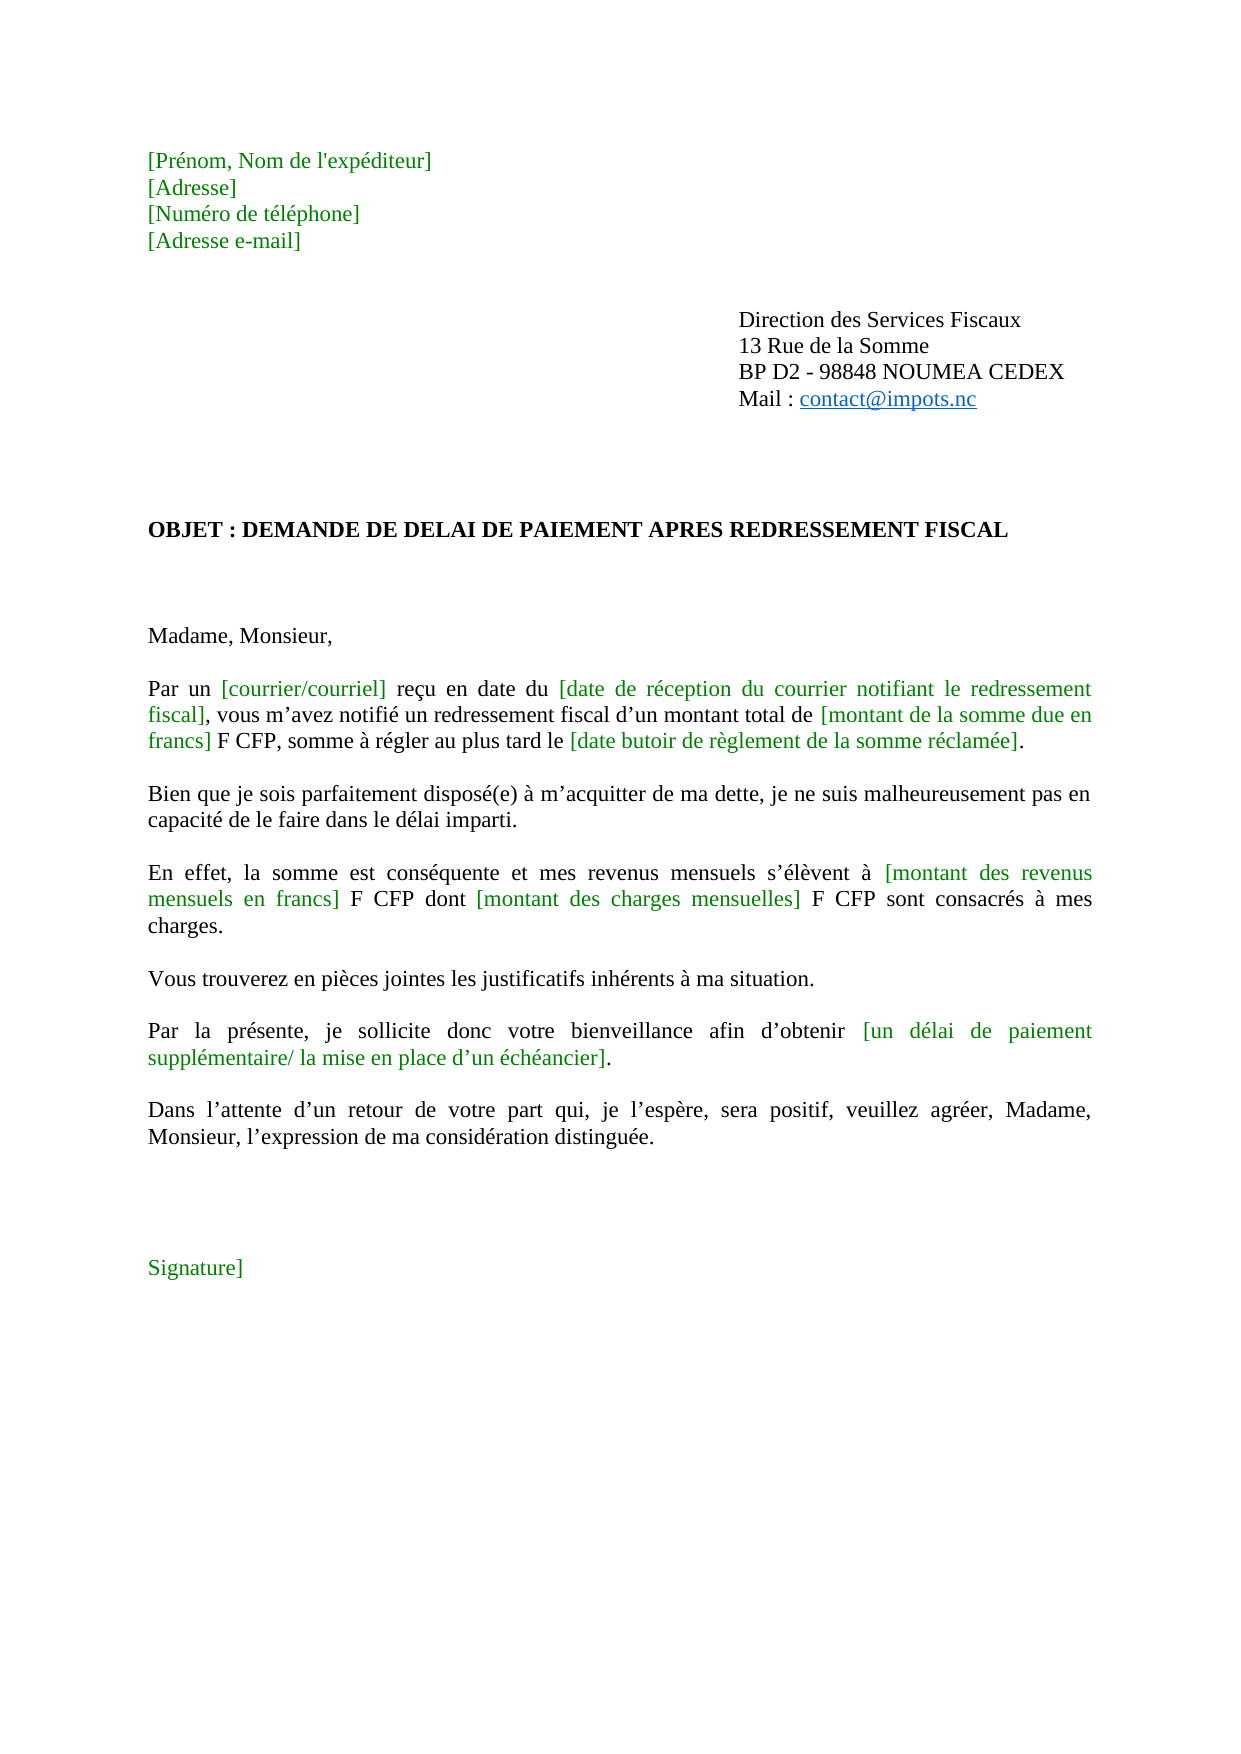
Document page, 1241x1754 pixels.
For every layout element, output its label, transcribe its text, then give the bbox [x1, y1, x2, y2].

text Madame, Monsieur, [148, 622, 1093, 648]
text Direction des Services Fiscaux [148, 306, 1093, 332]
text [Prénom, Nom de l'expéditeur] [148, 148, 1093, 174]
text Bien que je sois parfaitement disposé(e) à m’acquitter de ma dette, je ne suis malheureusement pas en capacité de le faire dans le délai imparti. [148, 780, 1093, 833]
text OBJET : DEMANDE DE DELAI DE PAIEMENT APRES REDRESSEMENT FISCAL [148, 517, 1093, 543]
text Par un [courrier/courriel] reçu en date du [date de réception du courrier notifiant le redressement fiscal], vous m’avez notifié un redressement fiscal d’un montant total de [montant de la somme due en francs] F CFP, somme à régler au plus tard le [date butoir de règlement de la somme réclamée]. [148, 675, 1093, 754]
text Dans l’attente d’un retour de votre part qui, je l’espère, sera positif, veuillez agréer, Madame, Monsieur, l’expression de ma considération distinguée. [148, 1096, 1093, 1149]
text Mail : contact@impots.nc [148, 385, 1093, 411]
text [Adresse e-mail] [148, 227, 1093, 253]
text 13 Rue de la Somme [148, 332, 1093, 358]
text Signature] [148, 1254, 1093, 1281]
text [Adresse] [148, 174, 1093, 200]
text [Numéro de téléphone] [148, 200, 1093, 227]
text BP D2 - 98848 NOUMEA CEDEX [148, 358, 1093, 385]
text Vous trouverez en pièces jointes les justificatifs inhérents à ma situation. [148, 964, 1093, 991]
text Par la présente, je sollicite donc votre bienveillance afin d’obtenir [un délai de paiement supplémentaire/ la mise en place d’un échéancier]. [148, 1017, 1093, 1070]
text En effet, la somme est conséquente et mes revenus mensuels s’élèvent à [montant des revenus mensuels en francs] F CFP dont [montant des charges mensuelles] F CFP sont consacrés à mes charges. [148, 859, 1093, 938]
